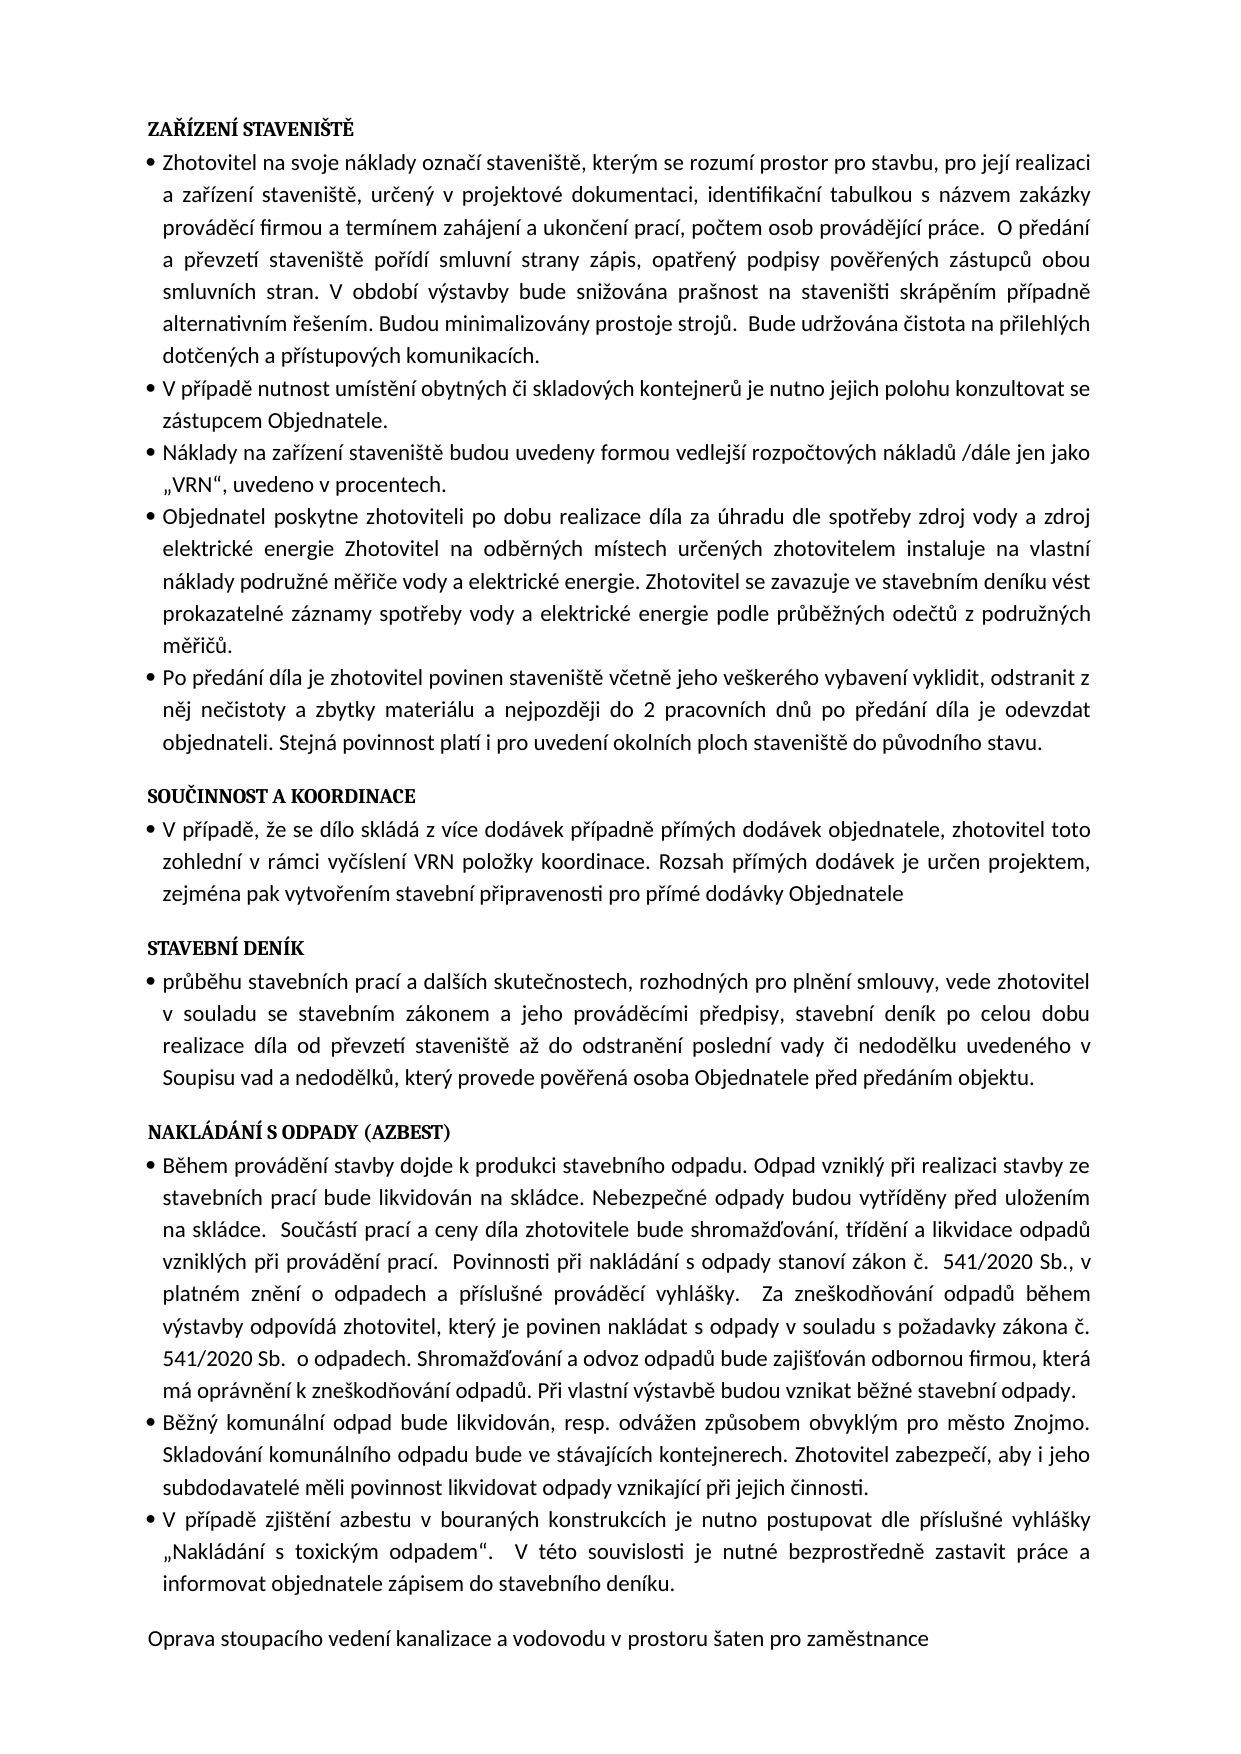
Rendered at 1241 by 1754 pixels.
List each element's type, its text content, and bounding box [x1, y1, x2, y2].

subtitle STAVEBNÍ DENÍK [148, 937, 1092, 961]
list V případě zjištění azbestu v bouraných konstrukcích je nutno postupovat dle příslušné vyhlášky „Nakládání s toxickým odpadem“. V této souvislosti je nutné bezprostředně zastavit práce a informovat objednatele zápisem do stavebního deníku. [147, 1505, 1092, 1597]
list Zhotovitel na svoje náklady označí staveniště, kterým se rozumí prostor pro stavbu, pro její realizaci a zařízení staveniště, určený v projektové dokumentaci, identifikační tabulkou s názvem zakázky prováděcí firmou a termínem zahájení a ukončení prací, počtem osob provádějící práce. O předání a převzetí staveniště pořídí smluvní strany zápis, opatřený podpisy pověřených zástupců obou smluvních stran. V období výstavby bude snižována prašnost na staveništi skrápěním případně alternativním řešením. Budou minimalizovány prostoje strojů. Bude udržována čistota na přilehlých dotčených a přístupových komunikacích. [147, 148, 1092, 369]
list Náklady na zařízení staveniště budou uvedeny formou vedlejší rozpočtových nákladů /dále jen jako „VRN“, uvedeno v procentech. [147, 438, 1092, 498]
list Během provádění stavby dojde k produkci stavebního odpadu. Odpad vzniklý při realizaci stavby ze stavebních prací bude likvidován na skládce. Nebezpečné odpady budou vytříděny před uložením na skládce. Součástí prací a ceny díla zhotovitele bude shromažďování, třídění a likvidace odpadů vzniklých při provádění prací. Povinnosti při nakládání s odpady stanoví zákon č. 541/2020 Sb., v platném znění o odpadech a příslušné prováděcí vyhlášky. Za zneškodňování odpadů během výstavby odpovídá zhotovitel, který je povinen nakládat s odpady v souladu s požadavky zákona č. 541/2020 Sb. o odpadech. Shromažďování a odvoz odpadů bude zajišťován odbornou firmou, která má oprávnění k zneškodňování odpadů. Při vlastní výstavbě budou vznikat běžné stavební odpady. [147, 1151, 1092, 1404]
list V případě, že se dílo skládá z více dodávek případně přímých dodávek objednatele, zhotovitel toto zohlední v rámci vyčíslení VRN položky koordinace. Rozsah přímých dodávek je určen projektem, zejména pak vytvořením stavební připravenosti pro přímé dodávky Objednatele [147, 815, 1092, 907]
subtitle SOUČINNOST A KOORDINACE [148, 785, 1092, 809]
list průběhu stavebních prací a dalších skutečnostech, rozhodných pro plnění smlouvy, vede zhotovitel v souladu se stavebním zákonem a jeho prováděcími předpisy, stavební deník po celou dobu realizace díla od převzetí staveniště až do odstranění poslední vady či nedodělku uvedeného v Soupisu vad a nedodělků, který provede pověřená osoba Objednatele před předáním objektu. [147, 967, 1092, 1091]
subtitle ZAŘÍZENÍ STAVENIŠTĚ [148, 118, 1092, 142]
subtitle NAKLÁDÁNÍ S ODPADY (AZBEST) [148, 1121, 1092, 1144]
list Objednatel poskytne zhotoviteli po dobu realizace díla za úhradu dle spotřeby zdroj vody a zdroj elektrické energie Zhotovitel na odběrných místech určených zhotovitelem instaluje na vlastní náklady podružné měřiče vody a elektrické energie. Zhotovitel se zavazuje ve stavebním deníku vést prokazatelné záznamy spotřeby vody a elektrické energie podle průběžných odečtů z podružných měřičů. [147, 502, 1092, 659]
list V případě nutnost umístění obytných či skladových kontejnerů je nutno jejich polohu konzultovat se zástupcem Objednatele. [147, 374, 1092, 434]
list Běžný komunální odpad bude likvidován, resp. odvážen způsobem obvyklým pro město Znojmo. Skladování komunálního odpadu bude ve stávajících kontejnerech. Zhotovitel zabezpečí, aby i jeho subdodavatelé měli povinnost likvidovat odpady vznikající při jejich činnosti. [147, 1408, 1092, 1501]
list Po předání díla je zhotovitel povinen staveniště včetně jeho veškerého vybavení vyklidit, odstranit z něj nečistoty a zbytky materiálu a nejpozději do 2 pracovních dnů po předání díla je odevzdat objednateli. Stejná povinnost platí i pro uvedení okolních ploch staveniště do původního stavu. [147, 663, 1092, 756]
